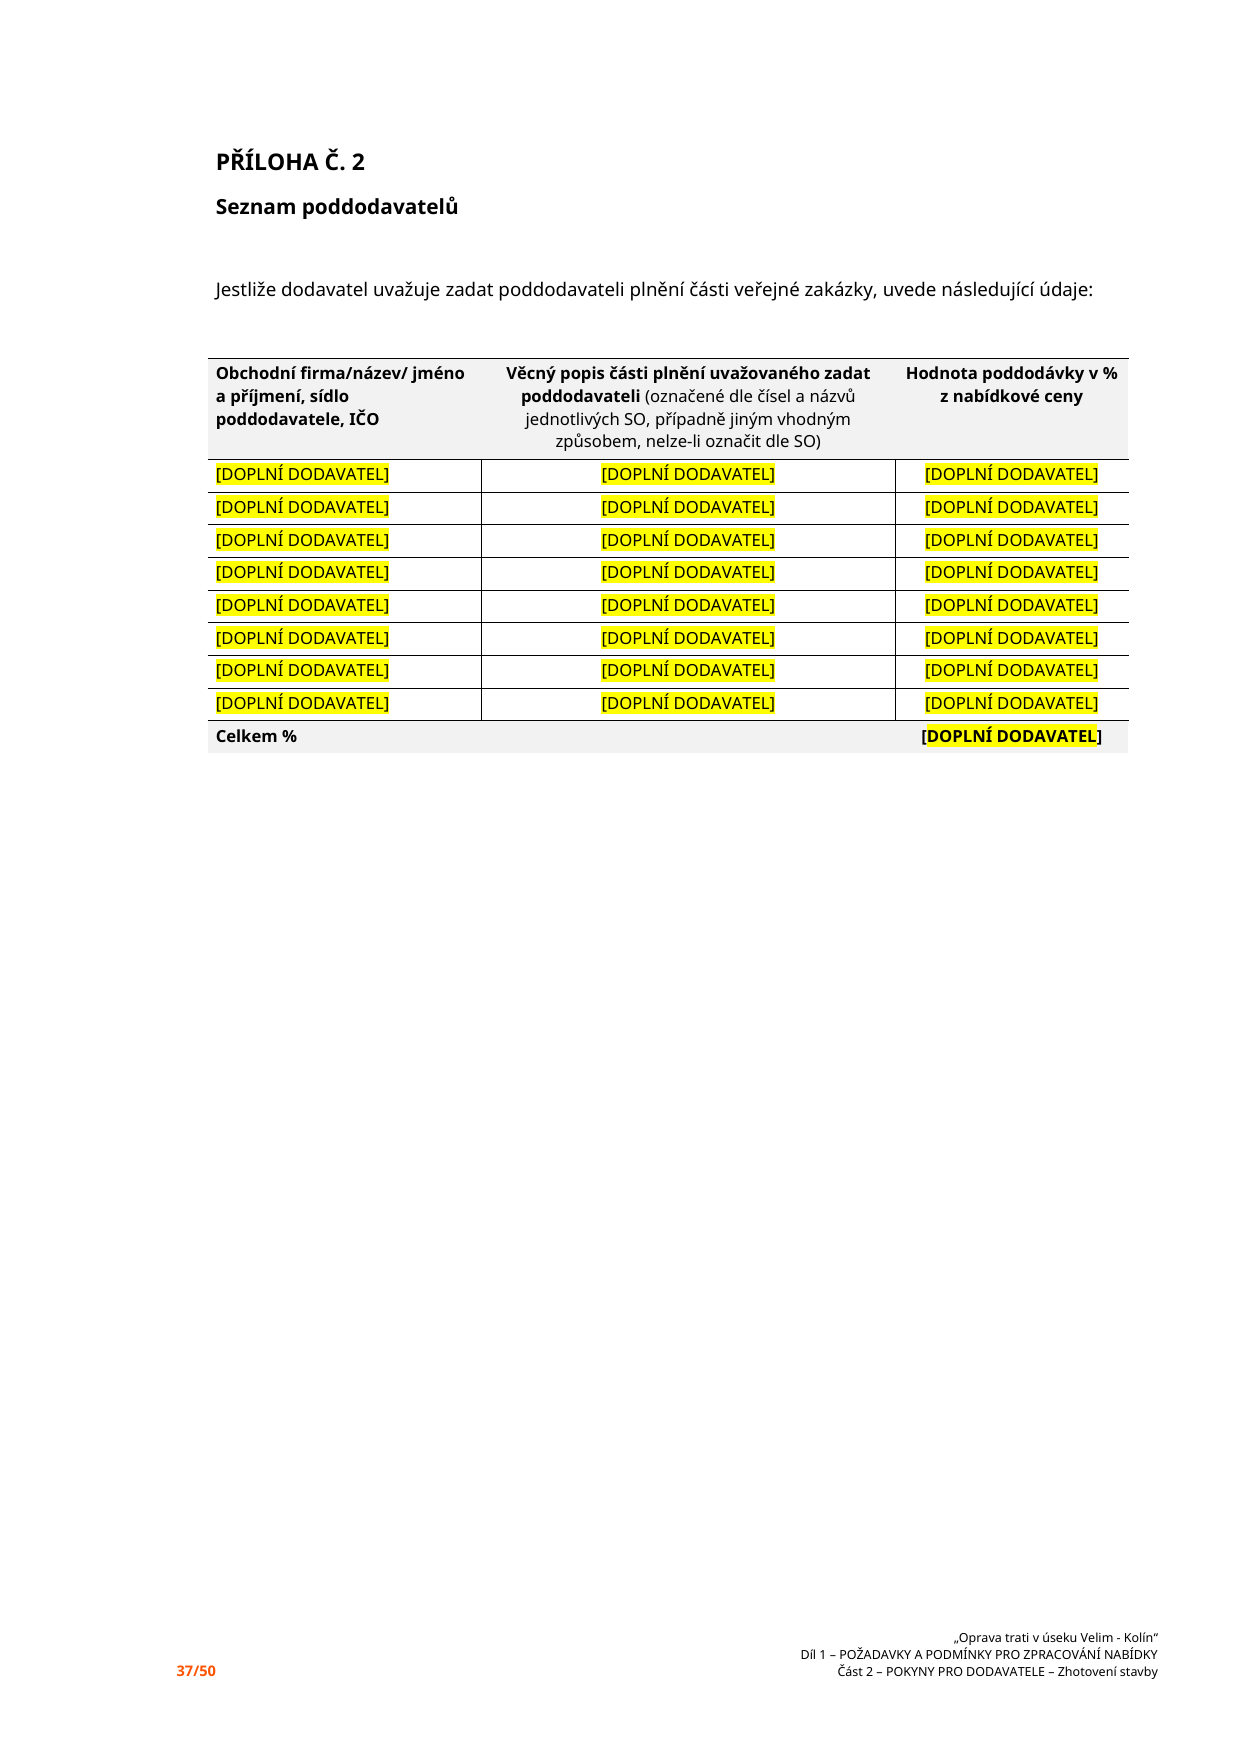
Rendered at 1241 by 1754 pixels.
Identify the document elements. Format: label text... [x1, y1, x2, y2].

table_cell [DOPLNÍ DODAVATEL] [896, 591, 1128, 622]
table_cell [DOPLNÍ DODAVATEL] [482, 558, 895, 589]
table_cell [DOPLNÍ DODAVATEL] [208, 460, 481, 491]
table_cell [DOPLNÍ DODAVATEL] [208, 591, 481, 622]
table_cell [DOPLNÍ DODAVATEL] [208, 493, 481, 524]
table_cell [DOPLNÍ DODAVATEL] [482, 460, 895, 491]
table_header Věcný popis části plnění uvažovaného zadat poddodavateli (označené dle čísel a názvů jednotlivých SO, případně jiným vhodným způsobem, nelze-li označit dle SO) [481, 359, 895, 459]
table_cell [DOPLNÍ DODAVATEL] [208, 525, 481, 557]
table_header Hodnota poddodávky v % z nabídkové ceny [895, 359, 1128, 459]
text Seznam poddodavatelů [216, 192, 1122, 221]
table_cell [DOPLNÍ DODAVATEL] [208, 656, 481, 688]
table_cell [481, 721, 895, 753]
table_cell [DOPLNÍ DODAVATEL] [482, 591, 895, 622]
table_cell [DOPLNÍ DODAVATEL] [482, 656, 895, 688]
table_cell [DOPLNÍ DODAVATEL] [896, 558, 1128, 589]
table_cell [DOPLNÍ DODAVATEL] [482, 689, 895, 720]
text Jestliže dodavatel uvažuje zadat poddodavateli plnění části veřejné zakázky, uvede následující údaje: [216, 277, 1122, 302]
table_cell [DOPLNÍ DODAVATEL] [896, 656, 1128, 688]
table_header Obchodní firma/název/ jméno a příjmení, sídlo poddodavatele, IČO [208, 359, 481, 459]
table_cell [DOPLNÍ DODAVATEL] [482, 525, 895, 557]
table_cell [DOPLNÍ DODAVATEL] [896, 460, 1128, 491]
table_cell Celkem % [208, 721, 481, 753]
table_cell [DOPLNÍ DODAVATEL] [208, 558, 481, 589]
table_cell [DOPLNÍ DODAVATEL] [896, 623, 1128, 655]
table_cell [DOPLNÍ DODAVATEL] [482, 493, 895, 524]
table_cell [DOPLNÍ DODAVATEL] [896, 525, 1128, 557]
table_cell [DOPLNÍ DODAVATEL] [896, 689, 1128, 720]
table_cell [DOPLNÍ DODAVATEL] [208, 689, 481, 720]
text Příloha č. 2 [216, 146, 1122, 177]
table_cell [DOPLNÍ DODAVATEL] [895, 721, 1128, 753]
table_cell [DOPLNÍ DODAVATEL] [208, 623, 481, 655]
table_cell [DOPLNÍ DODAVATEL] [896, 493, 1128, 524]
table_cell [DOPLNÍ DODAVATEL] [482, 623, 895, 655]
